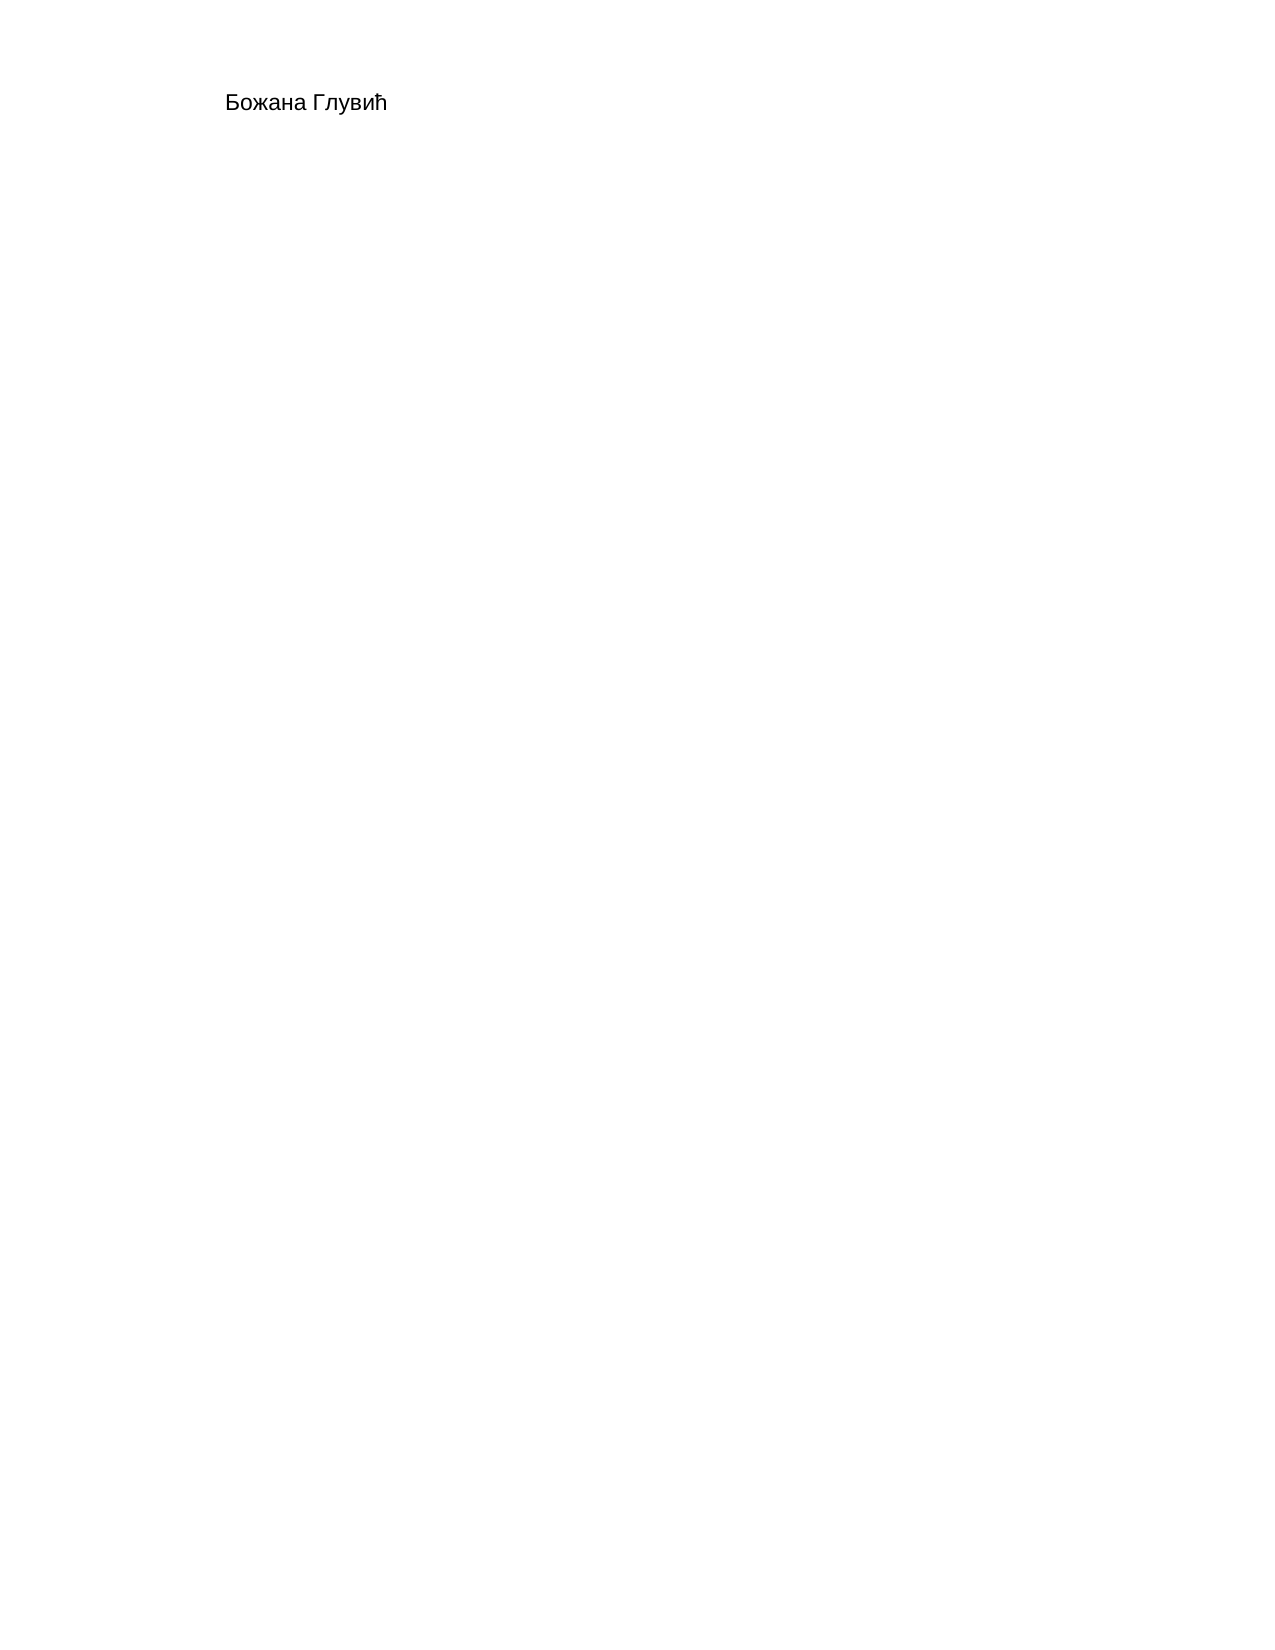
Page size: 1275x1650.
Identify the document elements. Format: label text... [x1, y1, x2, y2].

text Божана Глувић [150, 89, 1125, 115]
